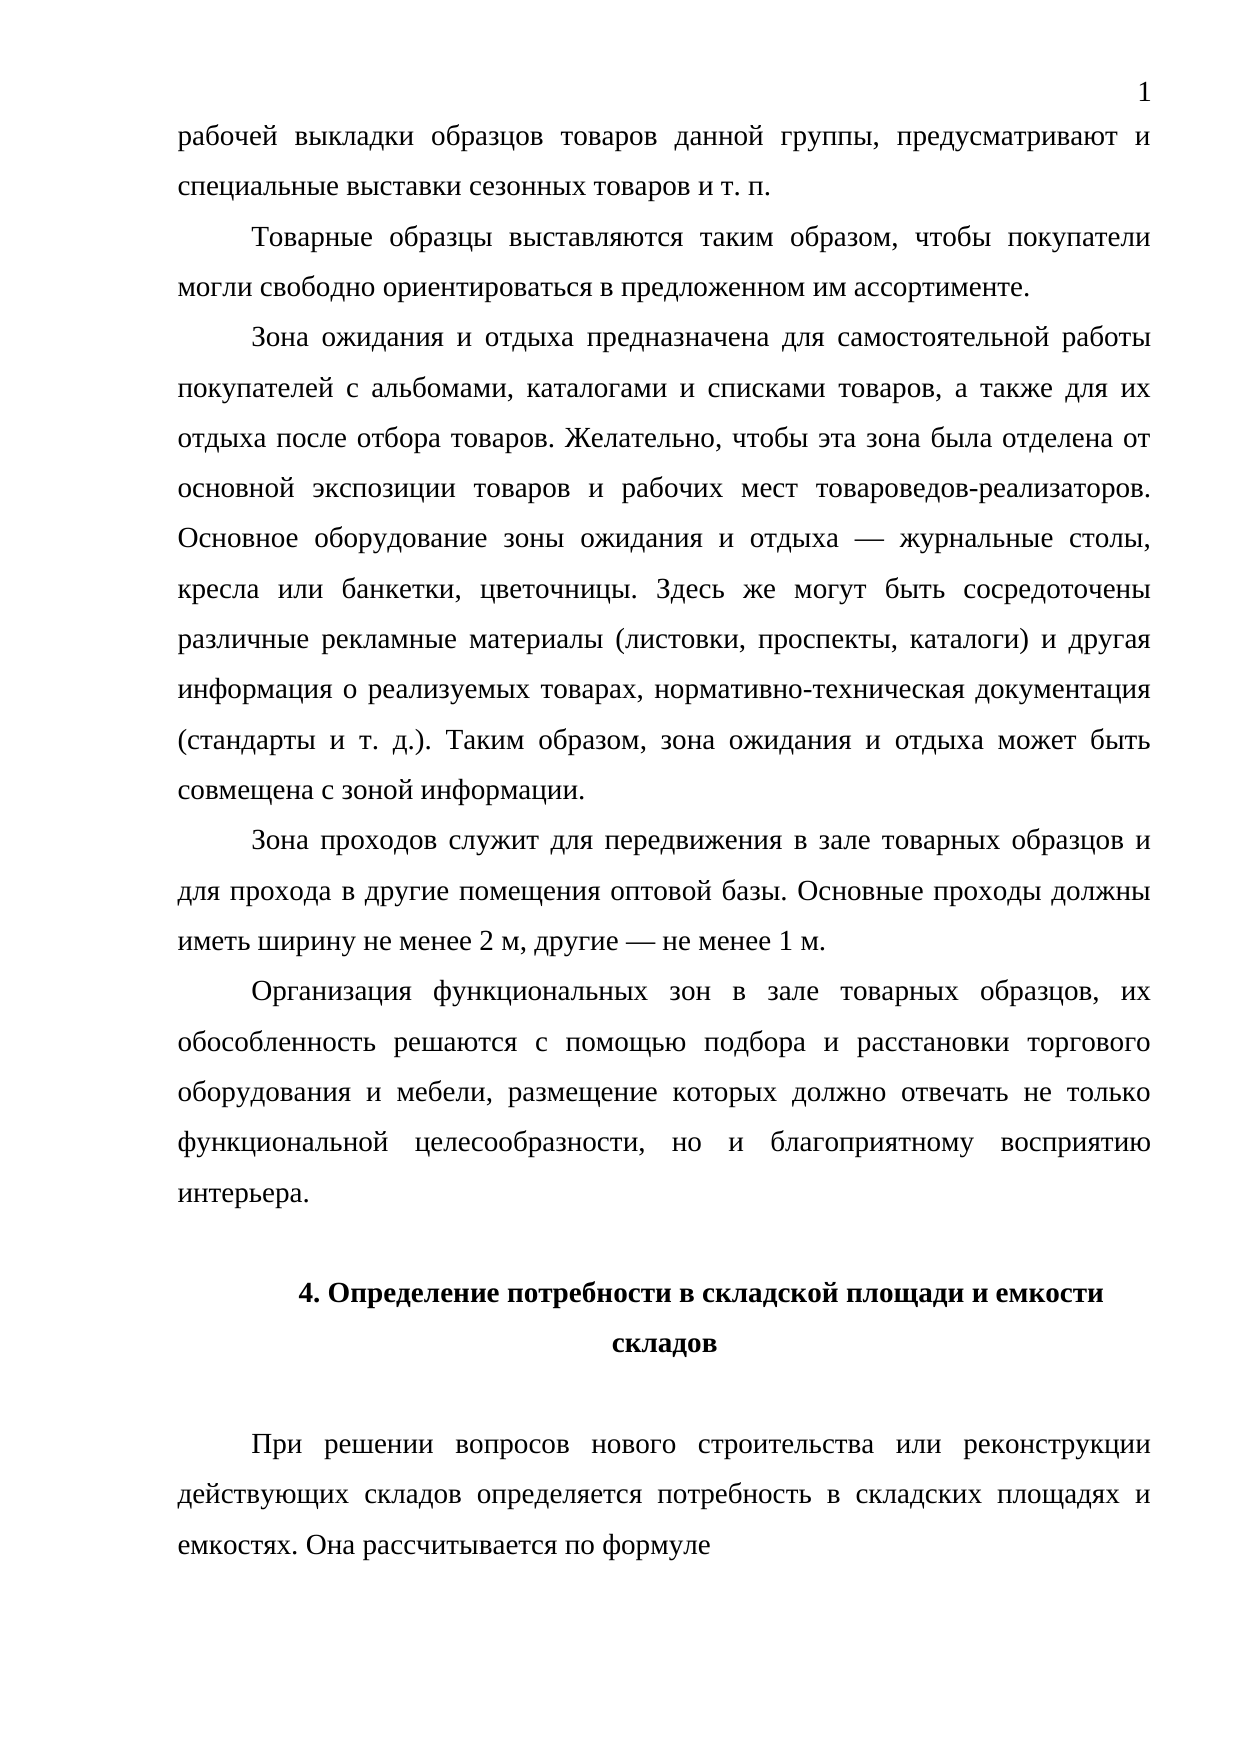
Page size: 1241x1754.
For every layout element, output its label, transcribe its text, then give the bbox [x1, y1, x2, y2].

text Зона ожидания и отдыха предназначена для самостоятельной работы покупателей с альбомами, каталогами и списками товаров, а также для их отдыха после отбора товаров. Желательно, чтобы эта зона была отделена от основной экспозиции товаров и рабочих мест товароведов-реализаторов. Основное оборудование зоны ожидания и отдыха — журнальные столы, кресла или банкетки, цветочницы. Здесь же могут быть сосредоточены различные рекламные материалы (листовки, проспекты, каталоги) и другая информация о реализуемых товарах, нормативно-техническая документация (стандарты и т. д.). Таким образом, зона ожидания и отдыха может быть совмещена с зоной информации. [177, 319, 1152, 806]
text 4. Определение потребности в складской площади и емкости складов [177, 1275, 1152, 1359]
text Зона проходов служит для передвижения в зале товарных образцов и для прохода в другие помещения оптовой базы. Основные проходы должны иметь ширину не менее 2 м, другие — не менее 1 м. [177, 822, 1152, 957]
text Товарные образцы выставляются таким образом, чтобы покупатели могли свободно ориентироваться в предложенном им ассортименте. [177, 219, 1152, 303]
text При решении вопросов нового строительства или реконструкции действующих складов определяется потребность в складских площадях и емкостях. Она рассчитывается по формуле [177, 1426, 1152, 1560]
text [177, 118, 1152, 202]
text Организация функциональных зон в зале товарных образцов, их обособленность решаются с помощью подбора и расстановки торгового оборудования и мебели, размещение которых должно отвечать не только функциональной целесообразности, но и благоприятному восприятию интерьера. [177, 973, 1152, 1208]
